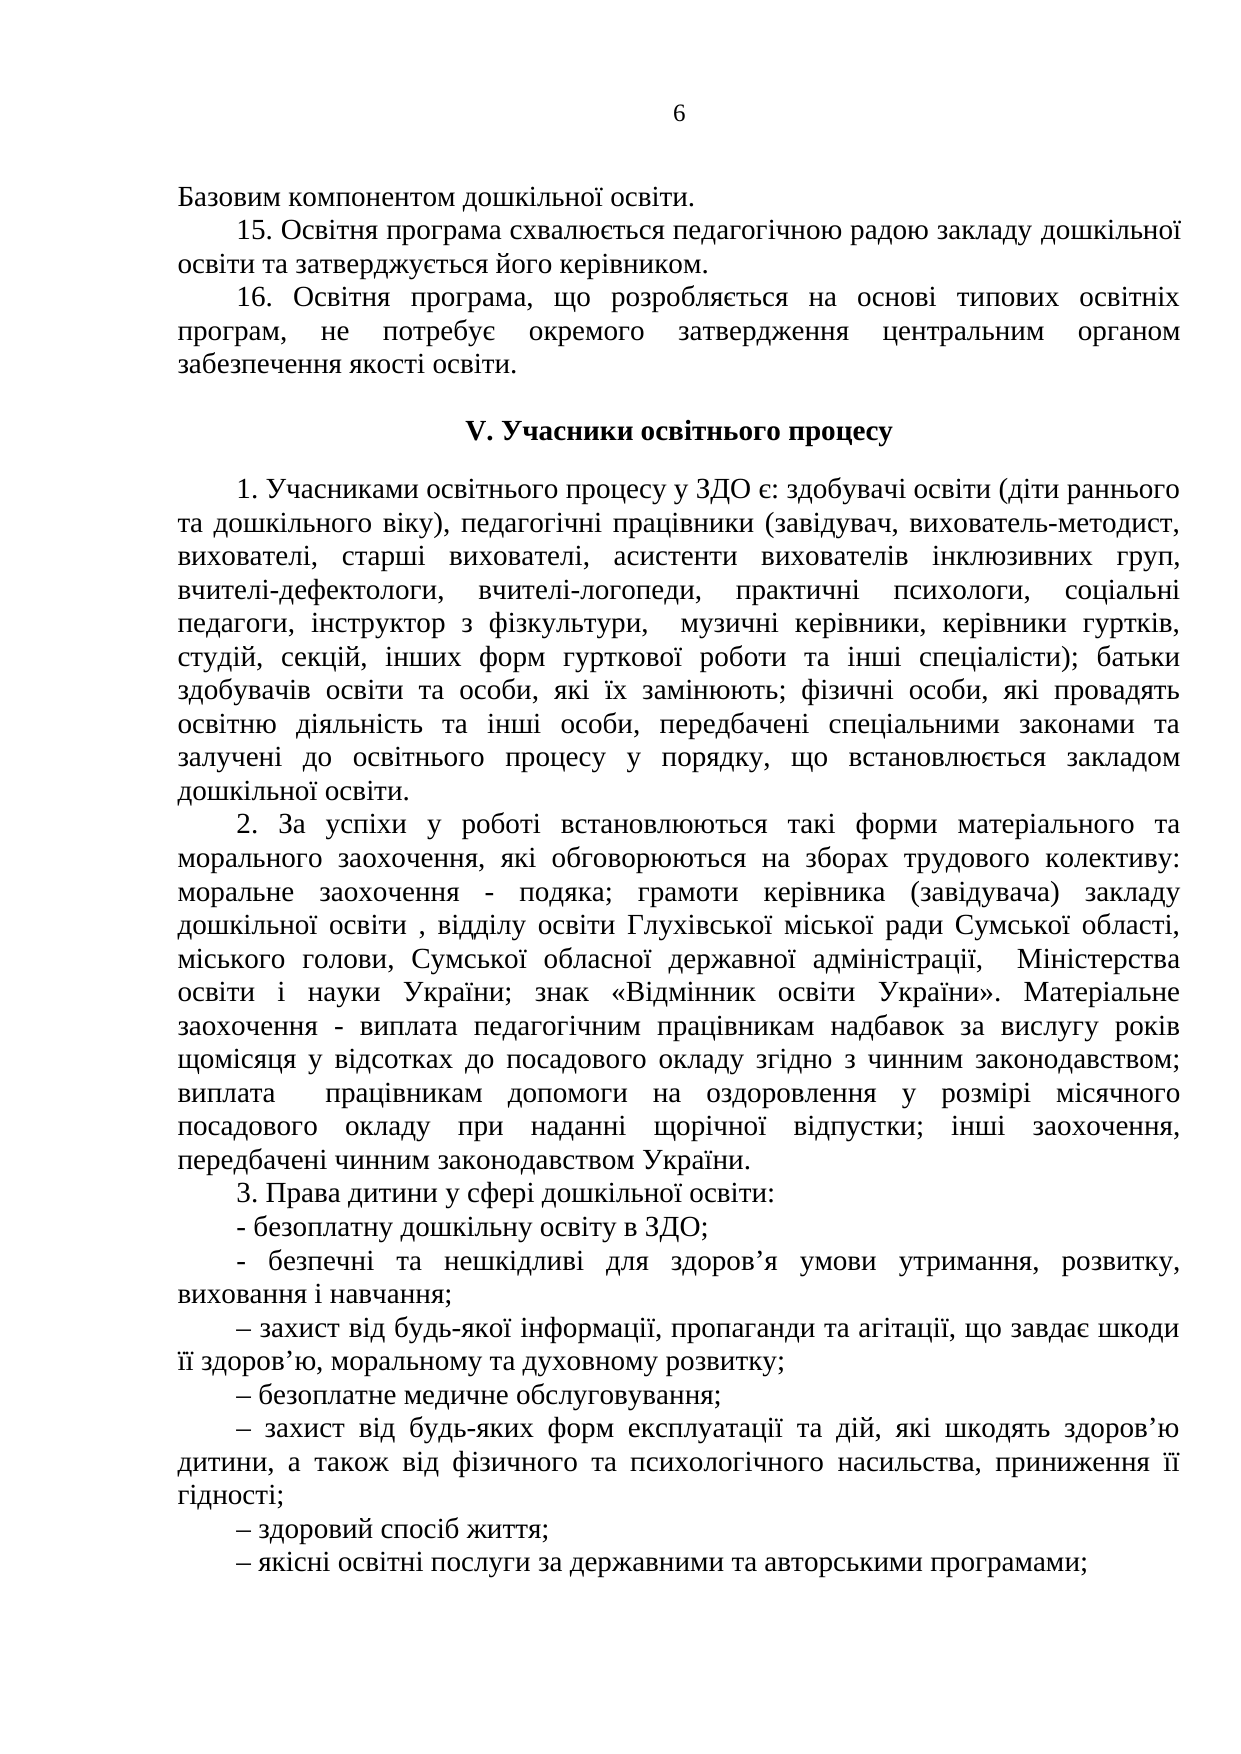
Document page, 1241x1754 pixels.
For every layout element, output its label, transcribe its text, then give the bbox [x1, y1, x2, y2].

text V. Учасники освітнього процесу [177, 413, 1181, 447]
text – захист від будь-яких форм експлуатації та дій, які шкодять здоров’ю дитини, а також від фізичного та психологічного насильства, приниження її гідності; [177, 1410, 1181, 1511]
text - безпечні та нешкідливі для здоров’я умови утримання, розвитку, виховання і навчання; [177, 1243, 1181, 1310]
text 16. Освітня програма, що розробляється на основі типових освітніх програм, не потребує окремого затвердження центральним органом забезпечення якості освіти. [177, 279, 1181, 380]
text 1. Учасниками освітнього процесу у ЗДО є: здобувачі освіти (діти раннього та дошкільного віку), педагогічні працівники (завідувач, вихователь-методист, вихователі, старші вихователі, асистенти вихователів інклюзивних груп, вчителі-дефектологи, вчителі-логопеди, практичні психологи, соціальні педагоги, інструктор з фізкультури, музичні керівники, керівники гуртків, студій, секцій, інших форм гурткової роботи та інші спеціалісти); батьки здобувачів освіти та особи, які їх замінюють; фізичні особи, які провадять освітню діяльність та інші особи, передбачені спеціальними законами та залучені до освітнього процесу у порядку, що встановлюється закладом дошкільної освіти. [177, 471, 1181, 807]
text 3. Права дитини у сфері дошкільної освіти: [177, 1176, 1181, 1209]
text – захист від будь-якої інформації, пропаганди та агітації, що завдає шкоди її здоров’ю, моральному та духовному розвитку; [177, 1310, 1181, 1377]
text – якісні освітні послуги за державними та авторськими програмами; [177, 1544, 1181, 1578]
text – здоровий спосіб життя; [177, 1511, 1181, 1544]
text 2. За успіхи у роботі встановлюються такі форми матеріального та морального заохочення, які обговорюються на зборах трудового колективу: моральне заохочення - подяка; грамоти керівника (завідувача) закладу дошкільної освіти , відділу освіти Глухівської міської ради Сумської області, міського голови, Сумської обласної державної адміністрації, Міністерства освіти і науки України; знак «Відмінник освіти України». Матеріальне заохочення - виплата педагогічним працівникам надбавок за вислугу років щомісяця у відсотках до посадового окладу згідно з чинним законодавством; виплата працівникам допомоги на оздоровлення у розмірі місячного посадового окладу при наданні щорічної відпустки; інші заохочення, передбачені чинним законодавством України. [177, 807, 1181, 1176]
text – безоплатне медичне обслуговування; [177, 1377, 1181, 1410]
text 15. Освітня програма схвалюється педагогічною радою закладу дошкільної освіти та затверджується його керівником. [177, 212, 1181, 279]
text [177, 179, 1181, 212]
text - безоплатну дошкільну освіту в ЗДО; [177, 1209, 1181, 1243]
